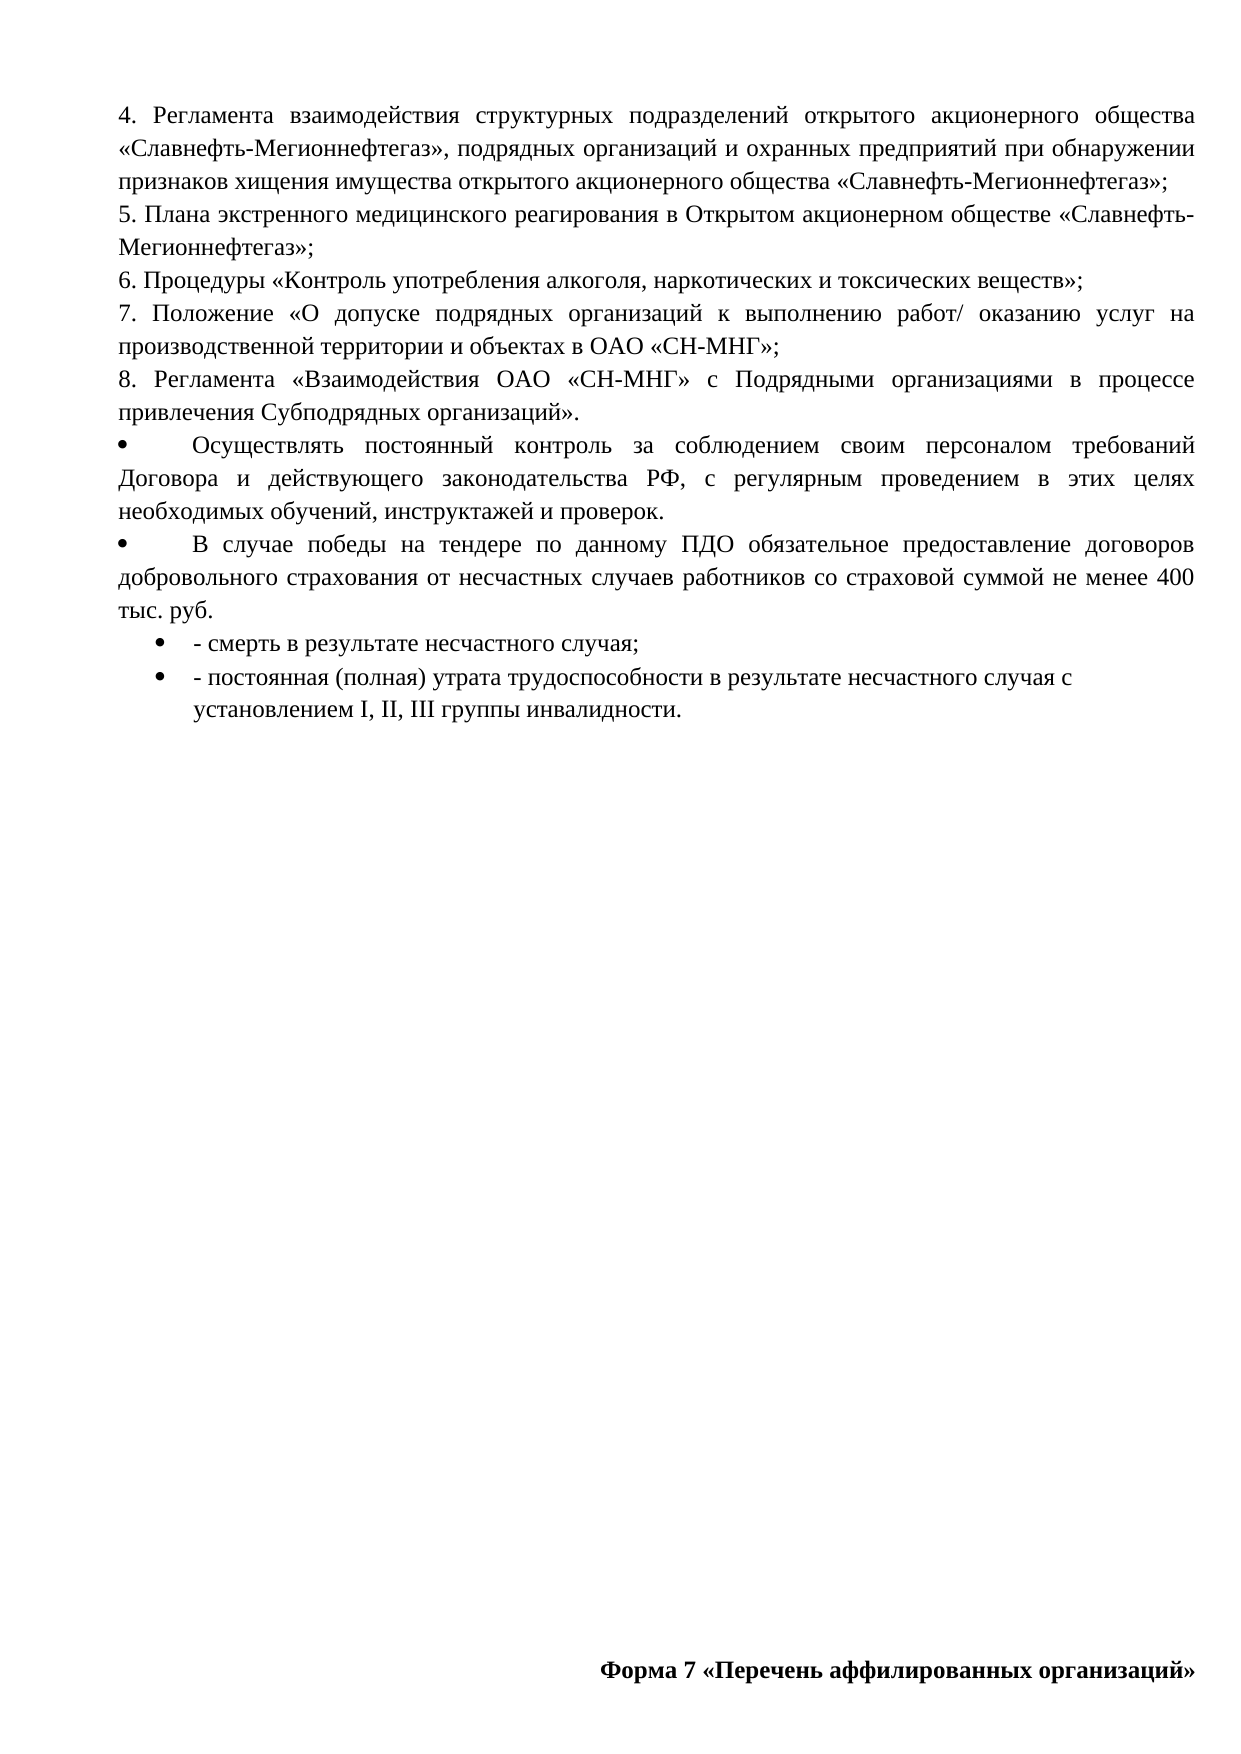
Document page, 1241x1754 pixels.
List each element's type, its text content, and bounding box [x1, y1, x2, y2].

text 6. Процедуры «Контроль употребления алкоголя, наркотических и токсических веществ»; [118, 265, 1196, 294]
text 5. Плана экстренного медицинского реагирования в Открытом акционерном обществе «Славнефть-Мегионнефтегаз»; [118, 199, 1196, 261]
list Осуществлять постоянный контроль за соблюдением своим персоналом требований Договора и действующего законодательства РФ, с регулярным проведением в этих целях необходимых обучений, инструктажей и проверок. [118, 430, 1196, 525]
text 8. Регламента «Взаимодействия ОАО «СН-МНГ» с Подрядными организациями в процессе привлечения Субподрядных организаций». [118, 364, 1196, 426]
list - постоянная (полная) утрата трудоспособности в результате несчастного случая с установлением I, II, III группы инвалидности. [156, 662, 1196, 723]
text 4. Регламента взаимодействия структурных подразделений открытого акционерного общества «Славнефть-Мегионнефтегаз», подрядных организаций и охранных предприятий при обнаружении признаков хищения имущества открытого акционерного общества «Славнефть-Мегионнефтегаз»; [118, 100, 1196, 195]
list В случае победы на тендере по данному ПДО обязательное предоставление договоров добровольного страхования от несчастных случаев работников со страховой суммой не менее 400 тыс. руб. [118, 529, 1196, 624]
list - смерть в результате несчастного случая; [156, 628, 1196, 657]
text Форма 7 «Перечень аффилированных организаций» [118, 1656, 1196, 1684]
text 7. Положение «О допуске подрядных организаций к выполнению работ/ оказанию услуг на производственной территории и объектах в ОАО «СН-МНГ»; [118, 298, 1196, 360]
